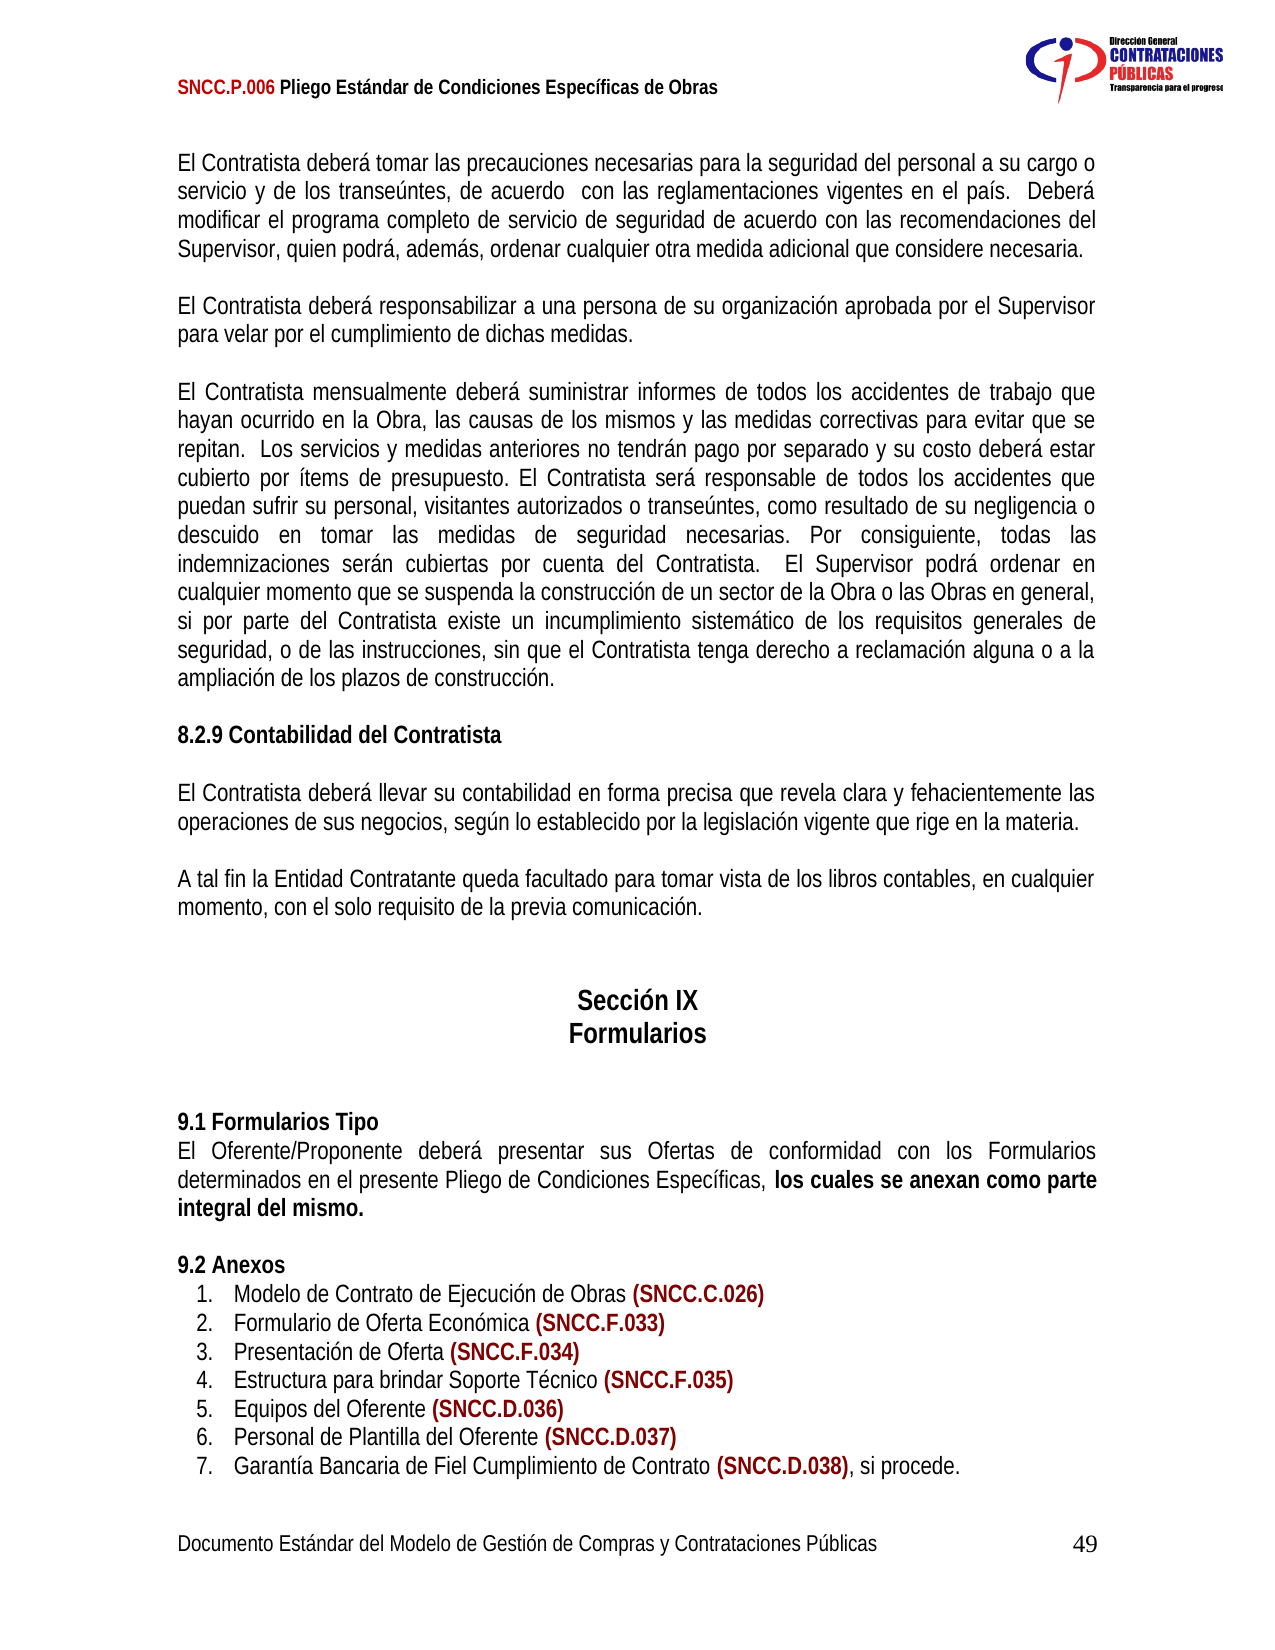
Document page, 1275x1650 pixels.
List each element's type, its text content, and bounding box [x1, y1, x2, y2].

list Estructura para brindar Soporte Técnico (SNCC.F.035) [196, 1365, 1098, 1394]
subtitle Formularios [177, 1017, 1098, 1050]
text El Oferente/Proponente deberá presentar sus Ofertas de conformidad con los Formularios determinados en el presente Pliego de Condiciones Específicas, los cuales se anexan como parte integral del mismo. [177, 1136, 1098, 1222]
list Modelo de Contrato de Ejecución de Obras (SNCC.C.026) [196, 1279, 1098, 1308]
subtitle 8.2.9 Contabilidad del Contratista [177, 721, 1098, 749]
picture [1025, 37, 1223, 104]
subtitle 9.1 Formularios Tipo [177, 1107, 1098, 1136]
text El Contratista deberá llevar su contabilidad en forma precisa que revela clara y fehacientemente las operaciones de sus negocios, según lo establecido por la legislación vigente que rige en la materia. [177, 778, 1098, 835]
text A tal fin la Entidad Contratante queda facultado para tomar vista de los libros contables, en cualquier momento, con el solo requisito de la previa comunicación. [177, 864, 1098, 921]
list Personal de Plantilla del Oferente (SNCC.D.037) [196, 1422, 1098, 1451]
subtitle Sección IX [177, 983, 1098, 1017]
list Presentación de Oferta (SNCC.F.034) [196, 1336, 1098, 1365]
subtitle 9.2 Anexos [177, 1251, 1098, 1279]
text El Contratista mensualmente deberá suministrar informes de todos los accidentes de trabajo que hayan ocurrido en la Obra, las causas de los mismos y las medidas correctivas para evitar que se repitan. Los servicios y medidas anteriores no tendrán pago por separado y su costo deberá estar cubierto por ítems de presupuesto. El Contratista será responsable de todos los accidentes que puedan sufrir su personal, visitantes autorizados o transeúntes, como resultado de su negligencia o descuido en tomar las medidas de seguridad necesarias. Por consiguiente, todas las indemnizaciones serán cubiertas por cuenta del Contratista. El Supervisor podrá ordenar en cualquier momento que se suspenda la construcción de un sector de la Obra o las Obras en general, si por parte del Contratista existe un incumplimiento sistemático de los requisitos generales de seguridad, o de las instrucciones, sin que el Contratista tenga derecho a reclamación alguna o a la ampliación de los plazos de construcción. [177, 377, 1098, 692]
text El Contratista deberá tomar las precauciones necesarias para la seguridad del personal a su cargo o servicio y de los transeúntes, de acuerdo con las reglamentaciones vigentes en el país. Deberá modificar el programa completo de servicio de seguridad de acuerdo con las recomendaciones del Supervisor, quien podrá, además, ordenar cualquier otra medida adicional que considere necesaria. [177, 148, 1098, 262]
list Formulario de Oferta Económica (SNCC.F.033) [196, 1308, 1098, 1336]
list Equipos del Oferente (SNCC.D.036) [196, 1394, 1098, 1422]
list Garantía Bancaria de Fiel Cumplimiento de Contrato (SNCC.D.038), si procede. [196, 1451, 1098, 1480]
text El Contratista deberá responsabilizar a una persona de su organización aprobada por el Supervisor para velar por el cumplimiento de dichas medidas. [177, 291, 1098, 348]
